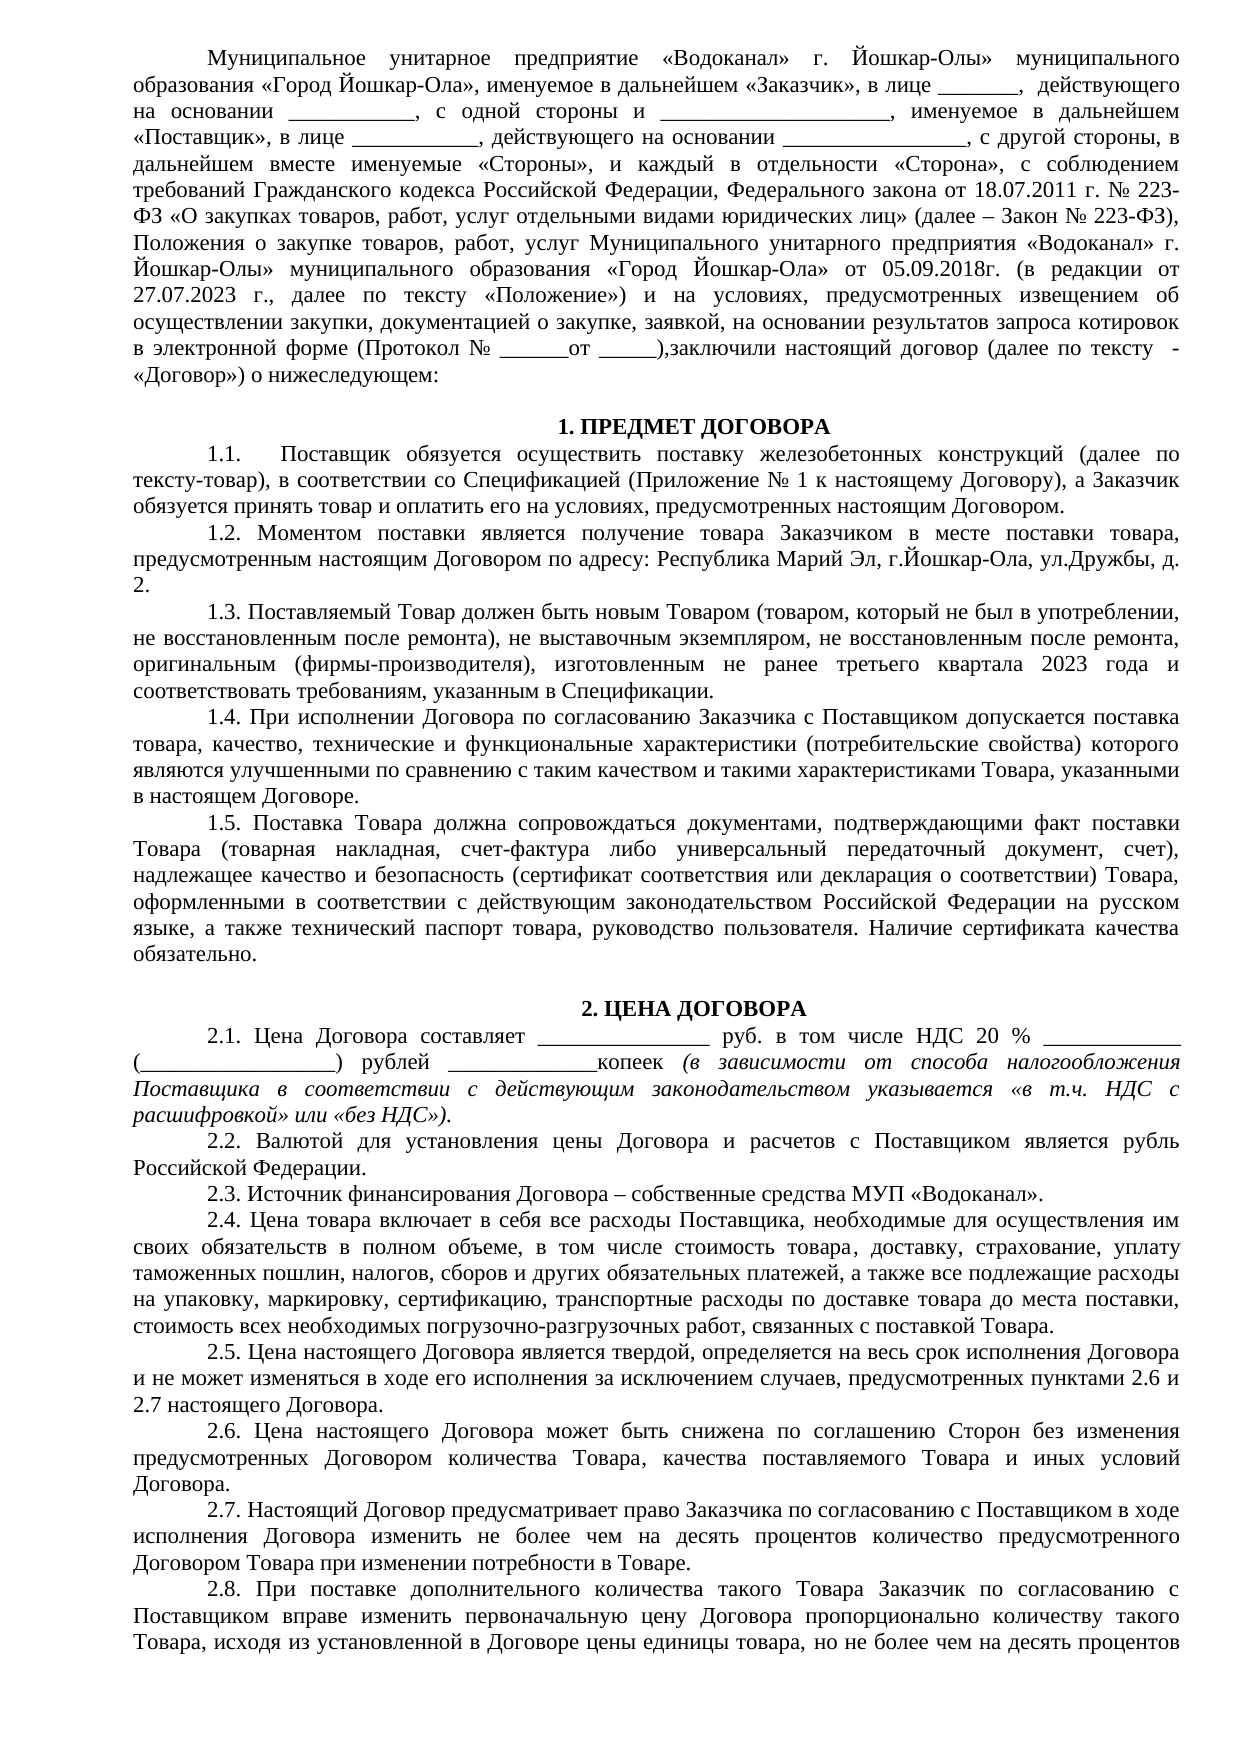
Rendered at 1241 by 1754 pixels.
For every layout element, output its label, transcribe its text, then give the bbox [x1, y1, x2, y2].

text 2.6. Цена настоящего Договора может быть снижена по соглашению Сторон без изменения предусмотренных Договором количества Товара, качества поставляемого Товара и иных условий Договора. [133, 1417, 1181, 1496]
text 1. ПРЕДМЕТ ДОГОВОРА [207, 413, 1181, 440]
text 2.2. Валютой для установления цены Договора и расчетов с Поставщиком является рубль Российской Федерации. [133, 1127, 1181, 1180]
text 2.5. Цена настоящего Договора является твердой, определяется на весь срок исполнения Договора и не может изменяться в ходе его исполнения за исключением случаев, предусмотренных пунктами 2.6 и 2.7 настоящего Договора. [133, 1338, 1181, 1417]
text 2.1. Цена Договора составляет _______________ руб. в том числе НДС 20 % ____________ (_________________) рублей _____________копеек (в зависимости от способа налогообложения Поставщика в соответствии с действующим законодательством указывается «в т.ч. НДС с расшифровкой» или «без НДС»). [133, 1022, 1181, 1127]
text 2.3. Источник финансирования Договора – собственные средства МУП «Водоканал». [133, 1180, 1181, 1206]
text Муниципальное унитарное предприятие «Водоканал» г. Йошкар-Олы» муниципального образования «Город Йошкар-Ола», именуемое в дальнейшем «Заказчик», в лице _______, действующего на основании ___________, с одной стороны и ____________________, именуемое в дальнейшем «Поставщик», в лице ___________, действующего на основании ________________, с другой стороны, в дальнейшем вместе именуемые «Стороны», и каждый в отдельности «Сторона», с соблюдением требований Гражданского кодекса Российской Федерации, Федерального закона от 18.07.2011 г. № 223-ФЗ «О закупках товаров, работ, услуг отдельными видами юридических лиц» (далее – Закон № 223-ФЗ), Положения о закупке товаров, работ, услуг Муниципального унитарного предприятия «Водоканал» г. Йошкар-Олы» муниципального образования «Город Йошкар-Ола» от 05.09.2018г. (в редакции от 27.07.2023 г., далее по тексту «Положение») и на условиях, предусмотренных извещением об осуществлении закупки, документацией о закупке, заявкой, на основании результатов запроса котировок в электронной форме (Протокол № ______от _____),заключили настоящий договор (далее по тексту - «Договор») о нижеследующем: [133, 44, 1181, 387]
list Поставщик обязуется осуществить поставку железобетонных конструкций (далее по тексту-товар), в соответствии со Спецификацией (Приложение № 1 к настоящему Договору), а Заказчик обязуется принять товар и оплатить его на условиях, предусмотренных настоящим Договором. [133, 440, 1181, 519]
text 1.2. Моментом поставки является получение товара Заказчиком в месте поставки товара, предусмотренным настоящим Договором по адресу: Республика Марий Эл, г.Йошкар-Ола, ул.Дружбы, д. 2. [133, 519, 1181, 598]
text 2. ЦЕНА ДОГОВОРА [133, 996, 1181, 1022]
text 1.4. При исполнении Договора по согласованию Заказчика с Поставщиком допускается поставка товара, качество, технические и функциональные характеристики (потребительские свойства) которого являются улучшенными по сравнению с таким качеством и такими характеристиками Товара, указанными в настоящем Договоре. [133, 703, 1181, 809]
text 2.4. Цена товара включает в себя все расходы Поставщика, необходимые для осуществления им своих обязательств в полном объеме, в том числе стоимость товара, доставку, страхование, уплату таможенных пошлин, налогов, сборов и других обязательных платежей, а также все подлежащие расходы на упаковку, маркировку, сертификацию, транспортные расходы по доставке товара до места поставки, стоимость всех необходимых погрузочно-разгрузочных работ, связанных с поставкой Товара. [133, 1206, 1181, 1338]
text 1.3. Поставляемый Товар должен быть новым Товаром (товаром, который не был в употреблении, не восстановленным после ремонта), не выставочным экземпляром, не восстановленным после ремонта, оригинальным (фирмы-производителя), изготовленным не ранее третьего квартала 2023 года и соответствовать требованиям, указанным в Спецификации. [133, 598, 1181, 703]
text 2.7. Настоящий Договор предусматривает право Заказчика по согласованию с Поставщиком в ходе исполнения Договора изменить не более чем на десять процентов количество предусмотренного Договором Товара при изменении потребности в Товаре. [133, 1496, 1181, 1575]
text 1.5. Поставка Товара должна сопровождаться документами, подтверждающими факт поставки Товара (товарная накладная, счет-фактура либо универсальный передаточный документ, счет), надлежащее качество и безопасность (сертификат соответствия или декларация о соответствии) Товара, оформленными в соответствии с действующим законодательством Российской Федерации на русском языке, а также технический паспорт товара, руководство пользователя. Наличие сертификата качества обязательно. [133, 809, 1181, 967]
